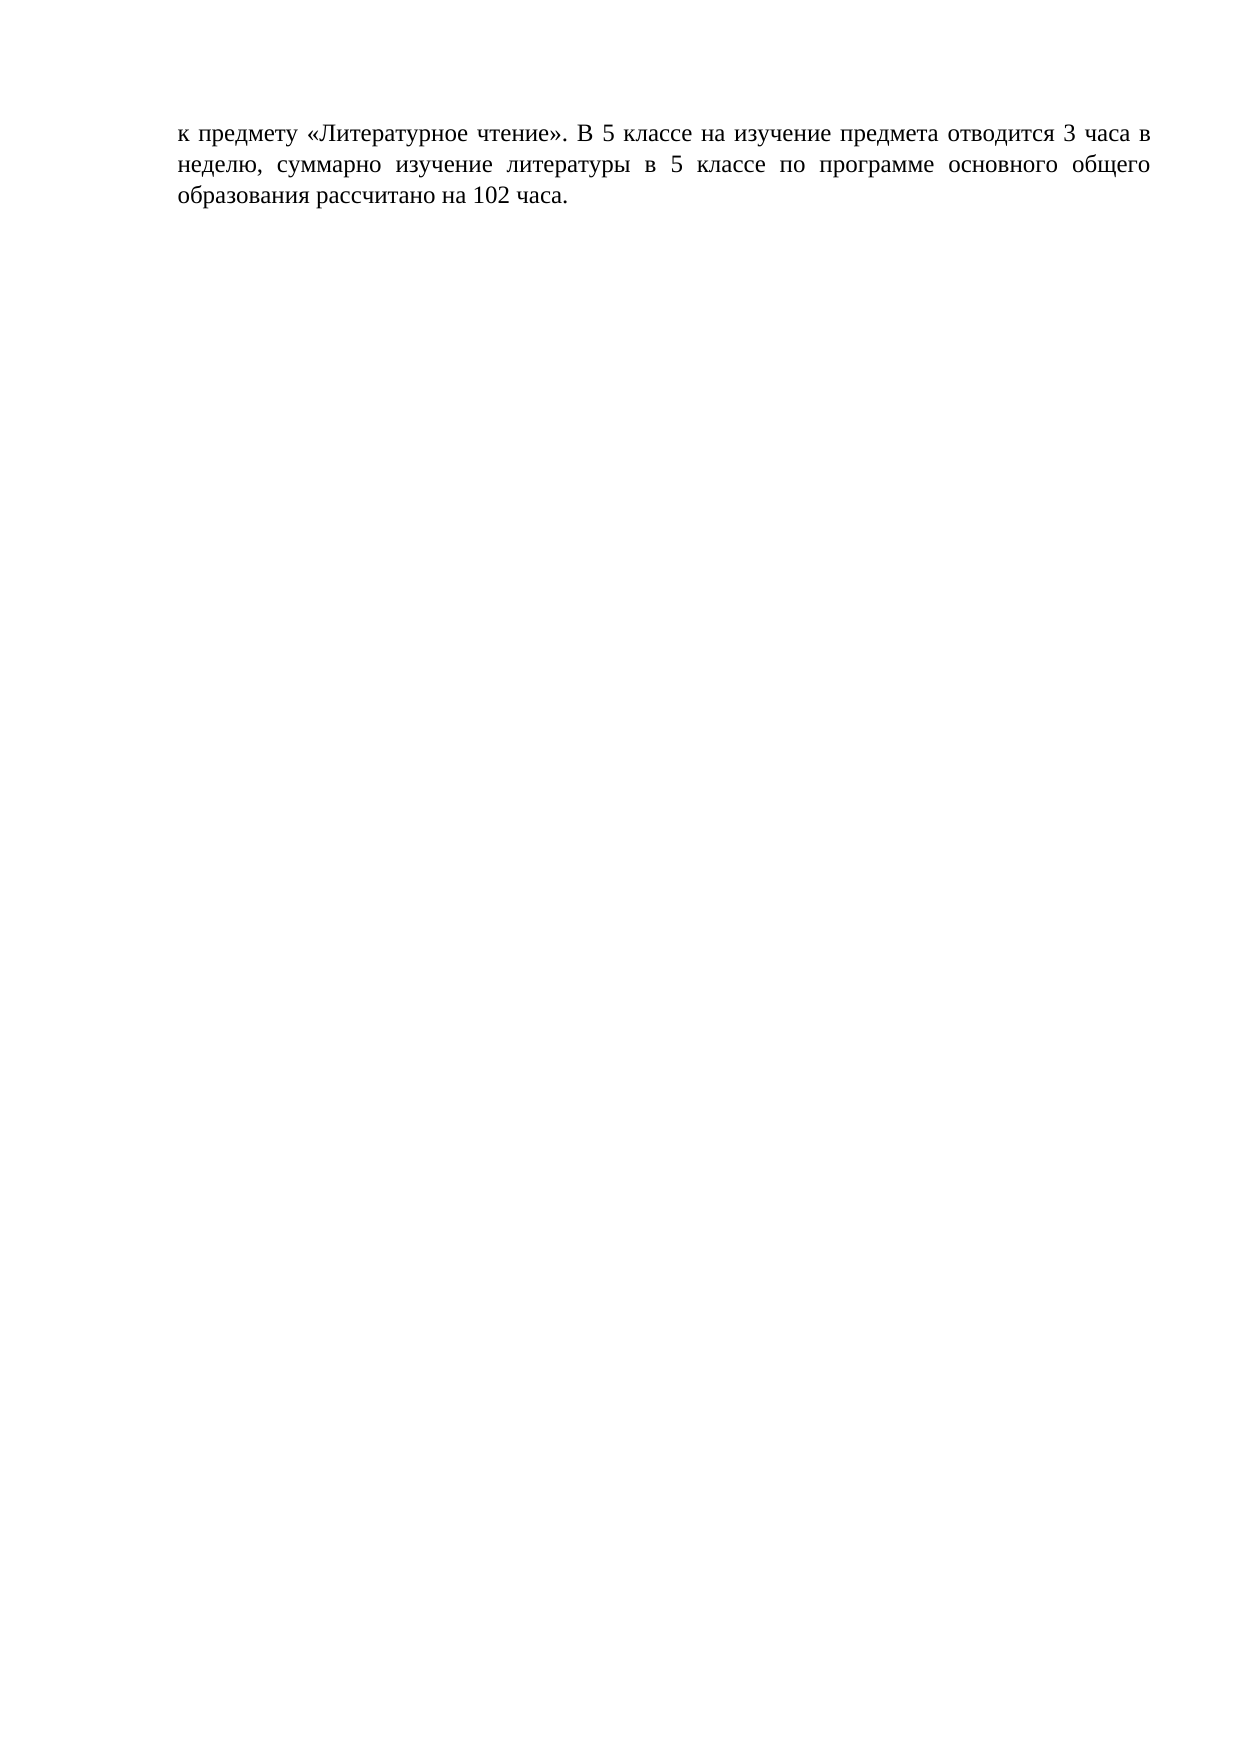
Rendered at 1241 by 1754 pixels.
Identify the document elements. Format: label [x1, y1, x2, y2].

text [177, 118, 1152, 209]
